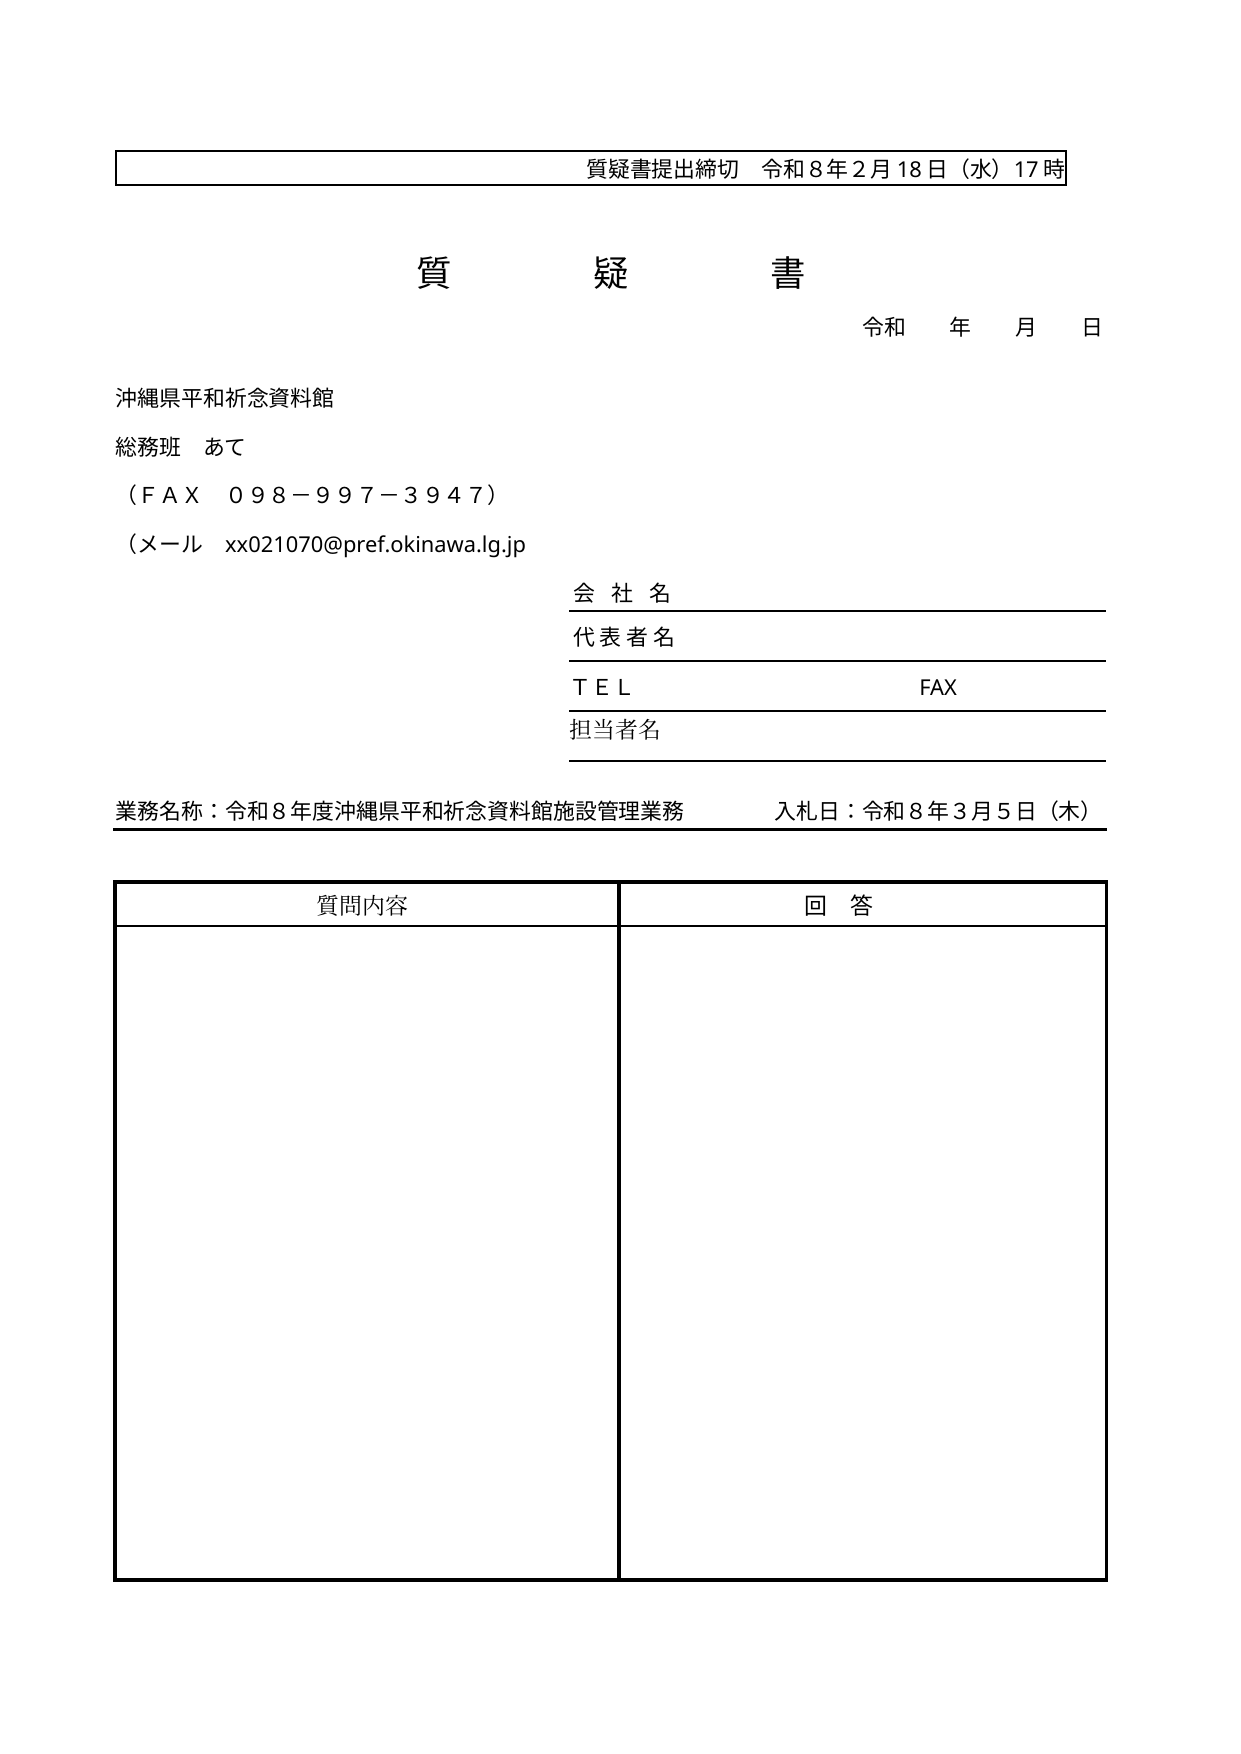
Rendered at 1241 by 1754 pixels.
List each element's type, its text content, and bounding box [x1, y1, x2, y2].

table_header 質問内容 [117, 884, 617, 925]
table_cell [117, 927, 617, 1578]
text 沖縄県平和祈念資料館 [116, 381, 1102, 412]
table_cell 担当者名 [569, 712, 1106, 760]
text 質 疑 書 [119, 245, 1102, 296]
text 会 社 名 [117, 576, 1102, 608]
subtitle 業務名称：令和８年度沖縄県平和祈念資料館施設管理業務 入札日：令和８年３月５日（木） [116, 794, 1102, 826]
text 質疑書提出締切 令和８年２月18日（水）17時 [117, 152, 1065, 184]
text 令和 年 月 日 [117, 310, 1102, 342]
table_cell ＴＥ Ｌ FAX [569, 662, 1106, 710]
text （ＦＡＸ ０９８－９９７－３９４７） [116, 478, 1102, 510]
table_header 代 表 者 名 [569, 612, 1106, 660]
table_header 回 答 [621, 884, 1105, 925]
table_cell [621, 927, 1105, 1578]
text 総務班 あて [116, 429, 1102, 461]
subtitle （メール xx021070@pref.okinawa.lg.jp [116, 527, 1102, 559]
